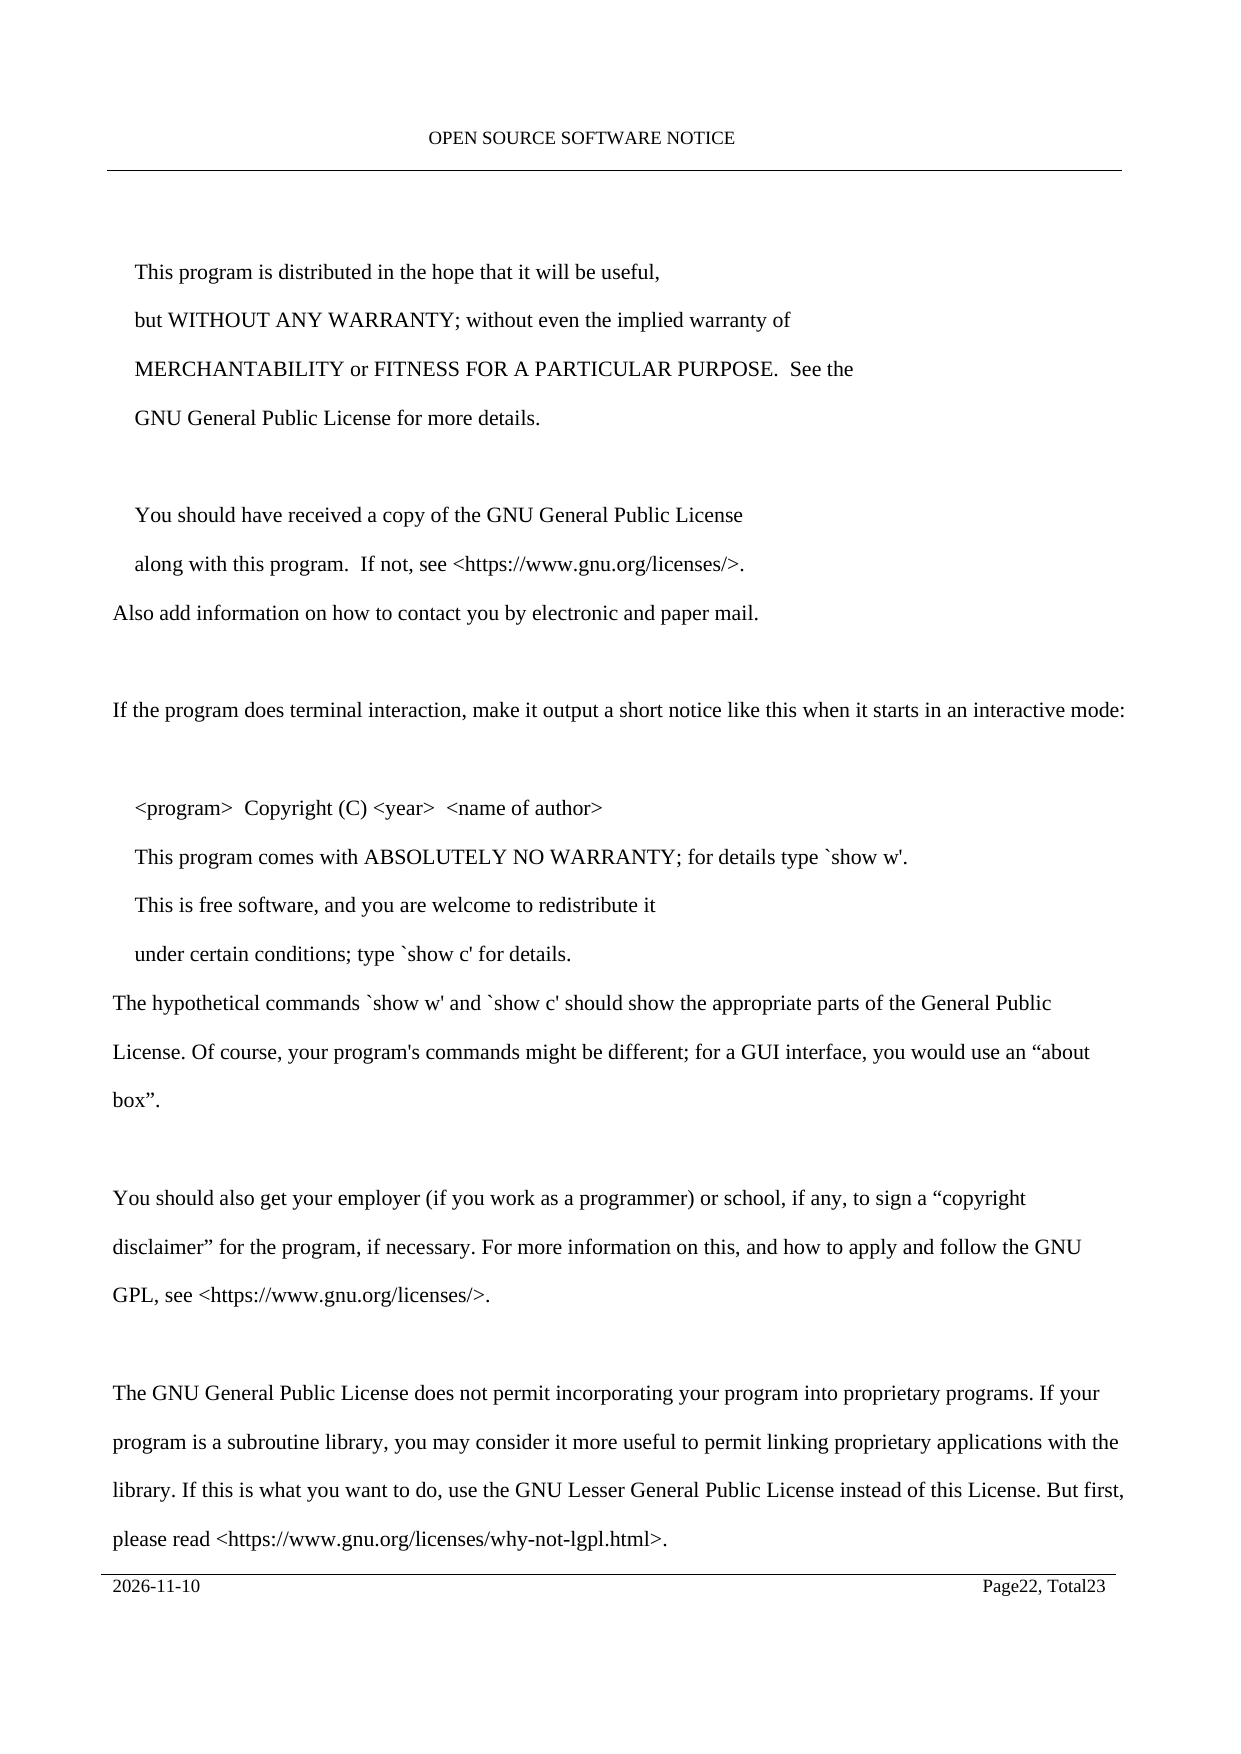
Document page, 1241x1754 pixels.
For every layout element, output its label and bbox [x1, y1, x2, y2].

text [112, 206, 1128, 1555]
